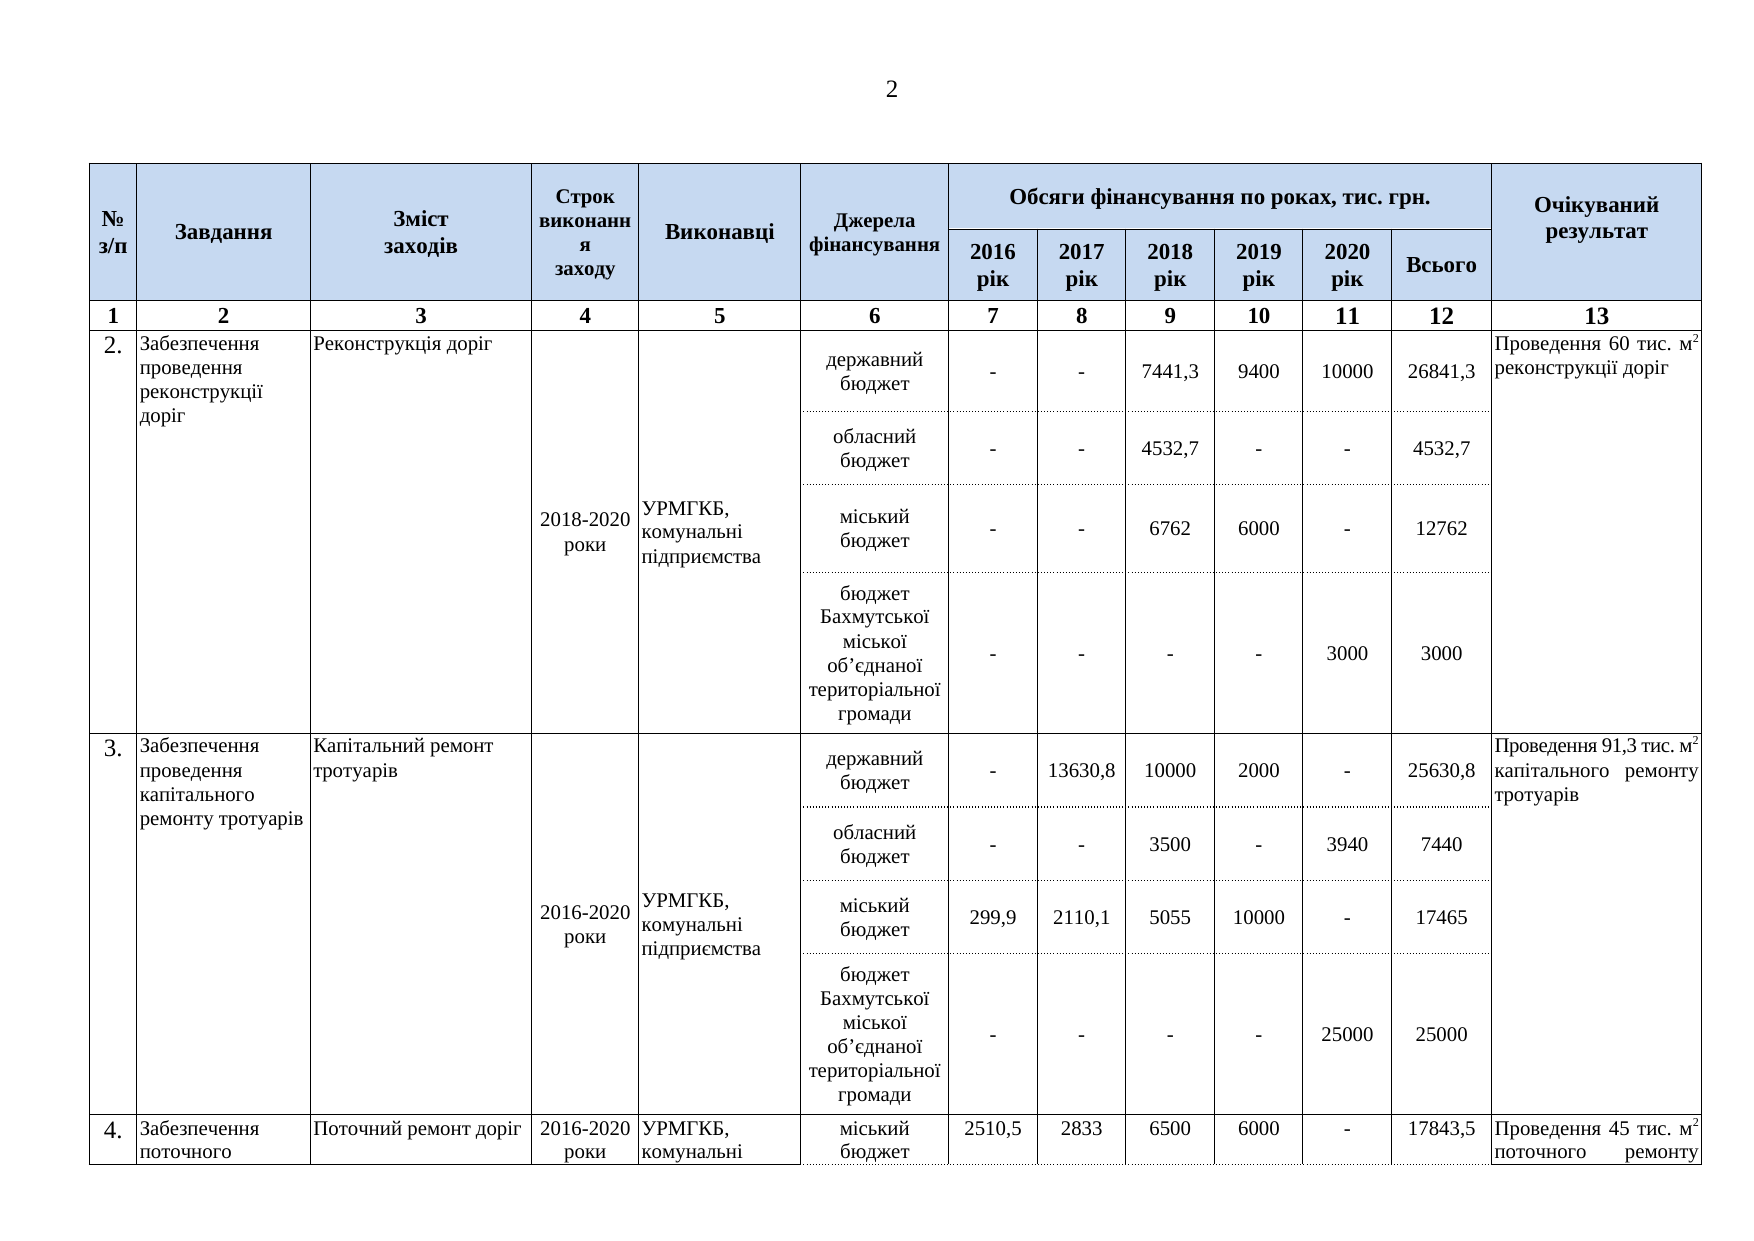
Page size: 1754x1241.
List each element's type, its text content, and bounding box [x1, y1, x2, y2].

table_cell 6000 [1215, 484, 1302, 572]
table_cell - [1215, 572, 1302, 732]
table_cell 13 [1492, 301, 1701, 329]
table_cell УРМГКБ, комунальні підприємства [639, 331, 800, 732]
table_cell 7 [949, 301, 1037, 329]
table_cell 4 [532, 301, 638, 329]
table_header Зміст заходів [311, 164, 531, 300]
table_cell - [1303, 1115, 1391, 1163]
table_cell - [1303, 484, 1391, 572]
table_cell 7441,3 [1126, 331, 1214, 411]
table_cell Забезпечення поточного ремонту шляхів [137, 1115, 310, 1163]
table_cell 9400 [1215, 331, 1302, 411]
table_cell - [1038, 953, 1125, 1114]
table_cell - [949, 484, 1037, 572]
table_cell 7440 [1392, 806, 1491, 880]
table_cell 3940 [1303, 806, 1391, 880]
table_header Обсяги фінансування по роках, тис. грн. [949, 164, 1491, 228]
table_cell 299,9 [949, 880, 1037, 953]
table_cell 12762 [1392, 484, 1491, 572]
table_cell 2. [90, 331, 136, 732]
table_cell 2016-2020 роки [532, 1115, 638, 1163]
table_cell 6000 [1215, 1115, 1302, 1163]
table_cell 3500 [1126, 806, 1214, 880]
table_cell 11 [1303, 301, 1391, 329]
table_cell 5055 [1126, 880, 1214, 953]
table_cell 2110,1 [1038, 880, 1125, 953]
table_header Джерела фінансування [801, 164, 948, 300]
table_cell 2510,5 [949, 1115, 1037, 1163]
table_header Очікуваний результат [1492, 164, 1701, 300]
table_cell - [1126, 953, 1214, 1114]
table_cell - [949, 331, 1037, 411]
table_cell 17465 [1392, 880, 1491, 953]
table_cell 13630,8 [1038, 734, 1125, 806]
table_cell 6500 [1126, 1115, 1214, 1163]
table_cell 9 [1126, 301, 1214, 329]
table_cell 10000 [1303, 331, 1391, 411]
table_cell - [949, 734, 1037, 806]
table_cell 2833 [1038, 1115, 1125, 1163]
table_cell 10 [1215, 301, 1302, 329]
table_cell 10000 [1215, 880, 1302, 953]
table_cell 2016-2020 роки [532, 734, 638, 1114]
table_cell міський бюджет [801, 484, 948, 572]
table_cell 3000 [1303, 572, 1391, 732]
table_cell Забезпечення проведення реконструкції доріг [137, 331, 310, 732]
table_header № з/п [90, 164, 136, 300]
table_cell 5 [639, 301, 800, 329]
table_header Строк виконання заходу [532, 164, 638, 300]
table_cell бюджет Бахмутської міської об’єднаної територіальної громади [801, 572, 948, 732]
table_cell УРМГКБ, комунальні підприємства [639, 734, 800, 1114]
table_cell обласний бюджет [801, 411, 948, 483]
table_cell - [1038, 411, 1125, 483]
table_cell - [1038, 331, 1125, 411]
table_cell 2017 рік [1038, 230, 1125, 300]
table_cell - [1215, 806, 1302, 880]
table_cell міський бюджет [801, 1115, 948, 1163]
table_cell Забезпечення проведення капітального ремонту тротуарів [137, 734, 310, 1114]
table_header Виконавці [639, 164, 800, 300]
table_cell державний бюджет [801, 734, 948, 806]
table_cell обласний бюджет [801, 806, 948, 880]
table_cell - [1215, 953, 1302, 1114]
table_cell 2020 рік [1303, 230, 1391, 300]
table_cell - [949, 572, 1037, 732]
table_cell 2018-2020 роки [532, 331, 638, 732]
table_cell 2016 рік [949, 230, 1037, 300]
table_cell 25000 [1303, 953, 1391, 1114]
table_cell 4. [90, 1115, 136, 1163]
table_cell 2019 рік [1215, 230, 1302, 300]
table_cell бюджет Бахмутської міської об’єднаної територіальної громади [801, 953, 948, 1114]
table_cell - [1303, 411, 1391, 483]
table_cell Капітальний ремонт тротуарів [311, 734, 531, 1114]
table_cell - [1038, 484, 1125, 572]
table_cell Проведення 60 тис. м2 реконструкції доріг [1492, 331, 1701, 732]
table_cell 2018 рік [1126, 230, 1214, 300]
table_cell 10000 [1126, 734, 1214, 806]
table_cell Проведення 45 тис. м2 поточного ремонту шляхів [1492, 1115, 1701, 1163]
table_cell 3 [311, 301, 531, 329]
table_header Завдання [137, 164, 310, 300]
table_cell - [1038, 806, 1125, 880]
table_cell 25000 [1392, 953, 1491, 1114]
table_cell - [949, 411, 1037, 483]
table_cell Поточний ремонт доріг [311, 1115, 531, 1163]
table_cell міський бюджет [801, 880, 948, 953]
table_cell УРМГКБ, комунальні підприємства [639, 1115, 800, 1163]
table_cell 2 [137, 301, 310, 329]
table_cell 12 [1392, 301, 1491, 329]
table_cell 3. [90, 734, 136, 1114]
table_cell Всього [1392, 230, 1491, 300]
table_cell - [1215, 411, 1302, 483]
table_cell - [1038, 572, 1125, 732]
table_cell Реконструкція доріг [311, 331, 531, 732]
table_cell 26841,3 [1392, 331, 1491, 411]
table_cell - [1126, 572, 1214, 732]
table_cell 6762 [1126, 484, 1214, 572]
table_cell 8 [1038, 301, 1125, 329]
table_cell 17843,5 [1392, 1115, 1491, 1163]
table_cell Проведення 91,3 тис. м2 капітального ремонту тротуарів [1492, 734, 1701, 1114]
table_cell - [949, 953, 1037, 1114]
table_cell 25630,8 [1392, 734, 1491, 806]
table_cell 4532,7 [1392, 411, 1491, 483]
table_cell - [949, 806, 1037, 880]
table_cell 4532,7 [1126, 411, 1214, 483]
table_cell державний бюджет [801, 331, 948, 411]
table_cell - [1303, 734, 1391, 806]
table_cell 3000 [1392, 572, 1491, 732]
table_cell 1 [90, 301, 136, 329]
table_cell 2000 [1215, 734, 1302, 806]
table_cell 6 [801, 301, 948, 329]
table_cell - [1303, 880, 1391, 953]
